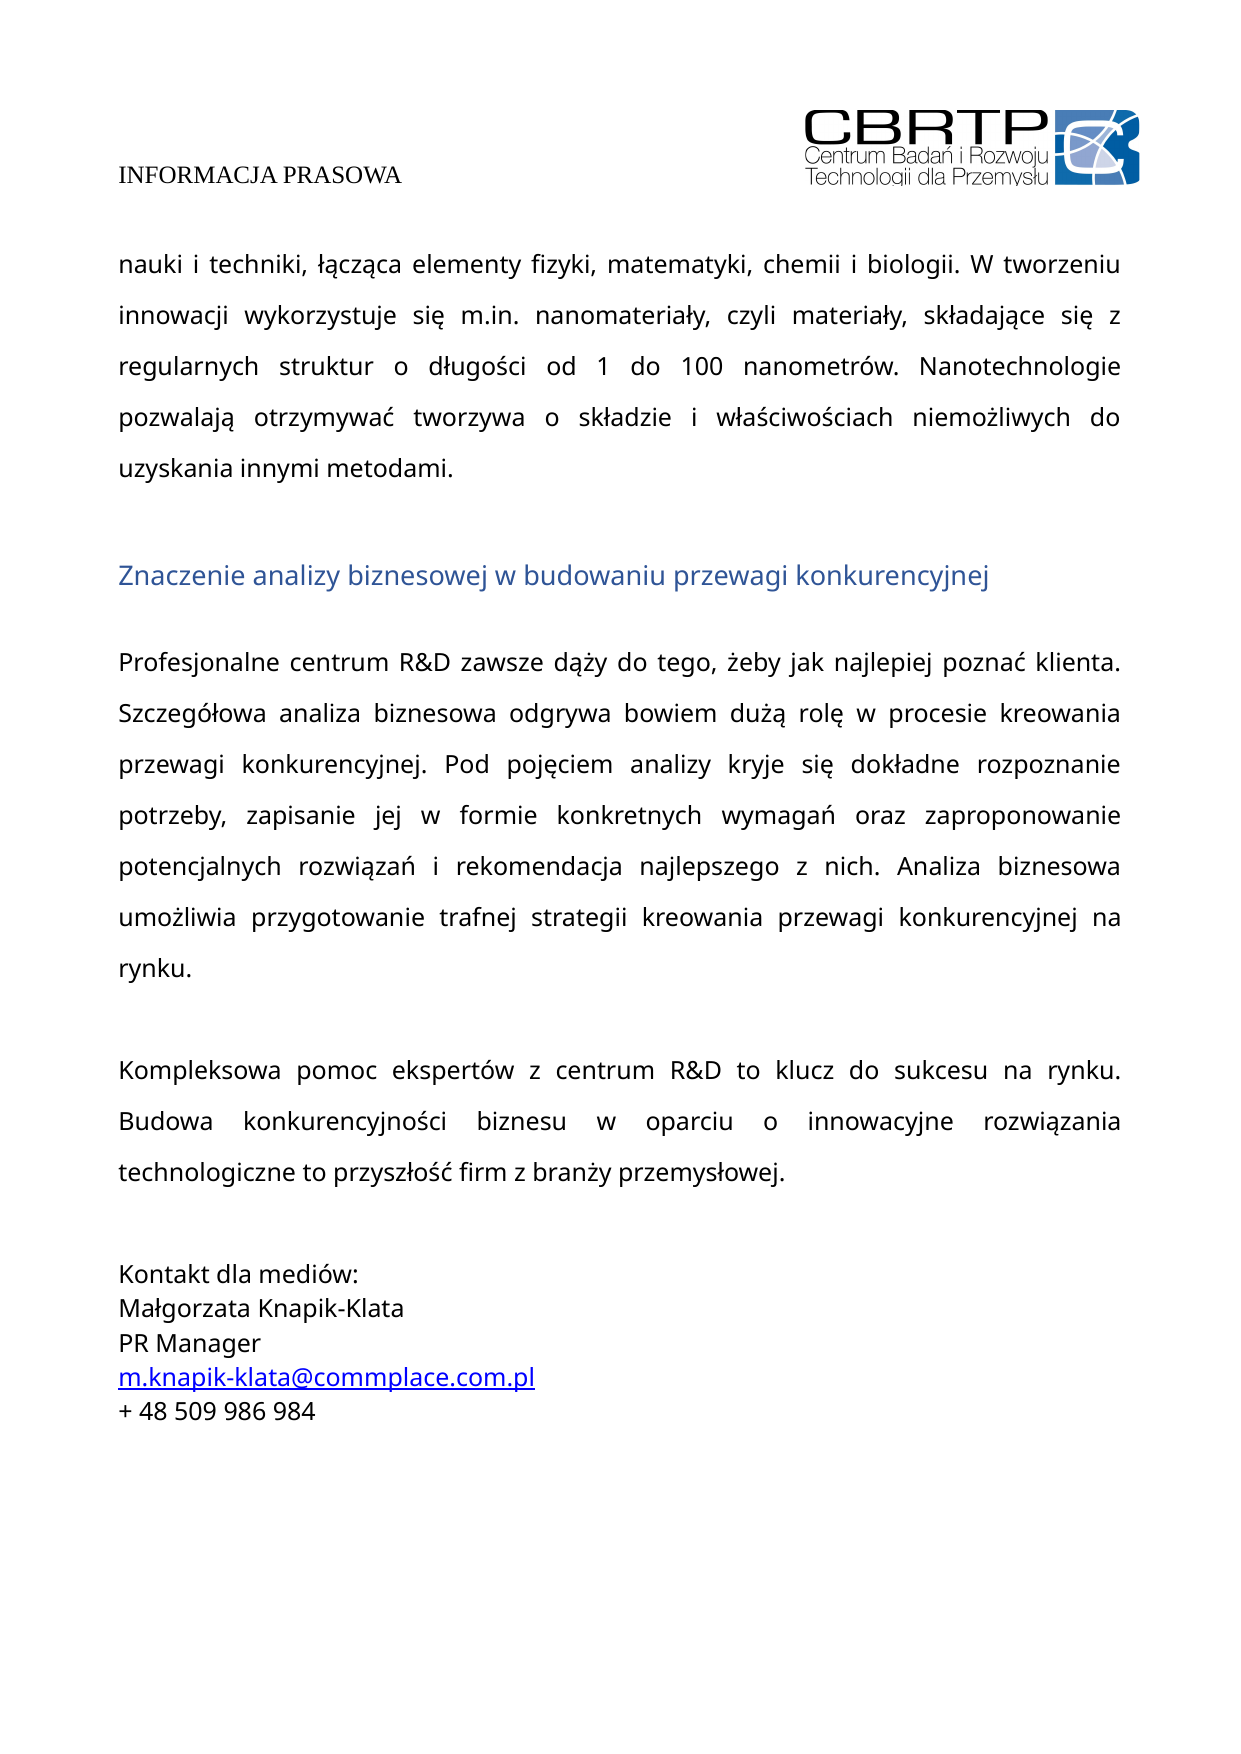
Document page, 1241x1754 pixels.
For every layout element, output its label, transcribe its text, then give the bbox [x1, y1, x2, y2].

text + 48 509 986 984 [118, 1393, 1122, 1427]
text PR Manager [118, 1325, 1122, 1359]
text Kompleksowa pomoc ekspertów z centrum R&D to klucz do sukcesu na rynku. Budowa konkurencyjności biznesu w oparciu o innowacyjne rozwiązania technologiczne to przyszłość firm z branży przemysłowej. [118, 1053, 1122, 1189]
picture [805, 110, 1139, 186]
text m.knapik-klata@commplace.com.pl [118, 1359, 1122, 1393]
text Kontakt dla mediów: [118, 1257, 1122, 1291]
text Małgorzata Knapik-Klata [118, 1291, 1122, 1325]
text Profesjonalne centrum R&D zawsze dąży do tego, żeby jak najlepiej poznać klienta. Szczegółowa analiza biznesowa odgrywa bowiem dużą rolę w procesie kreowania przewagi konkurencyjnej. Pod pojęciem analizy kryje się dokładne rozpoznanie potrzeby, zapisanie jej w formie konkretnych wymagań oraz zaproponowanie potencjalnych rozwiązań i rekomendacja najlepszego z nich. Analiza biznesowa umożliwia przygotowanie trafnej strategii kreowania przewagi konkurencyjnej na rynku. [118, 644, 1122, 985]
subtitle Znaczenie analizy biznesowej w budowaniu przewagi konkurencyjnej [118, 557, 1122, 593]
